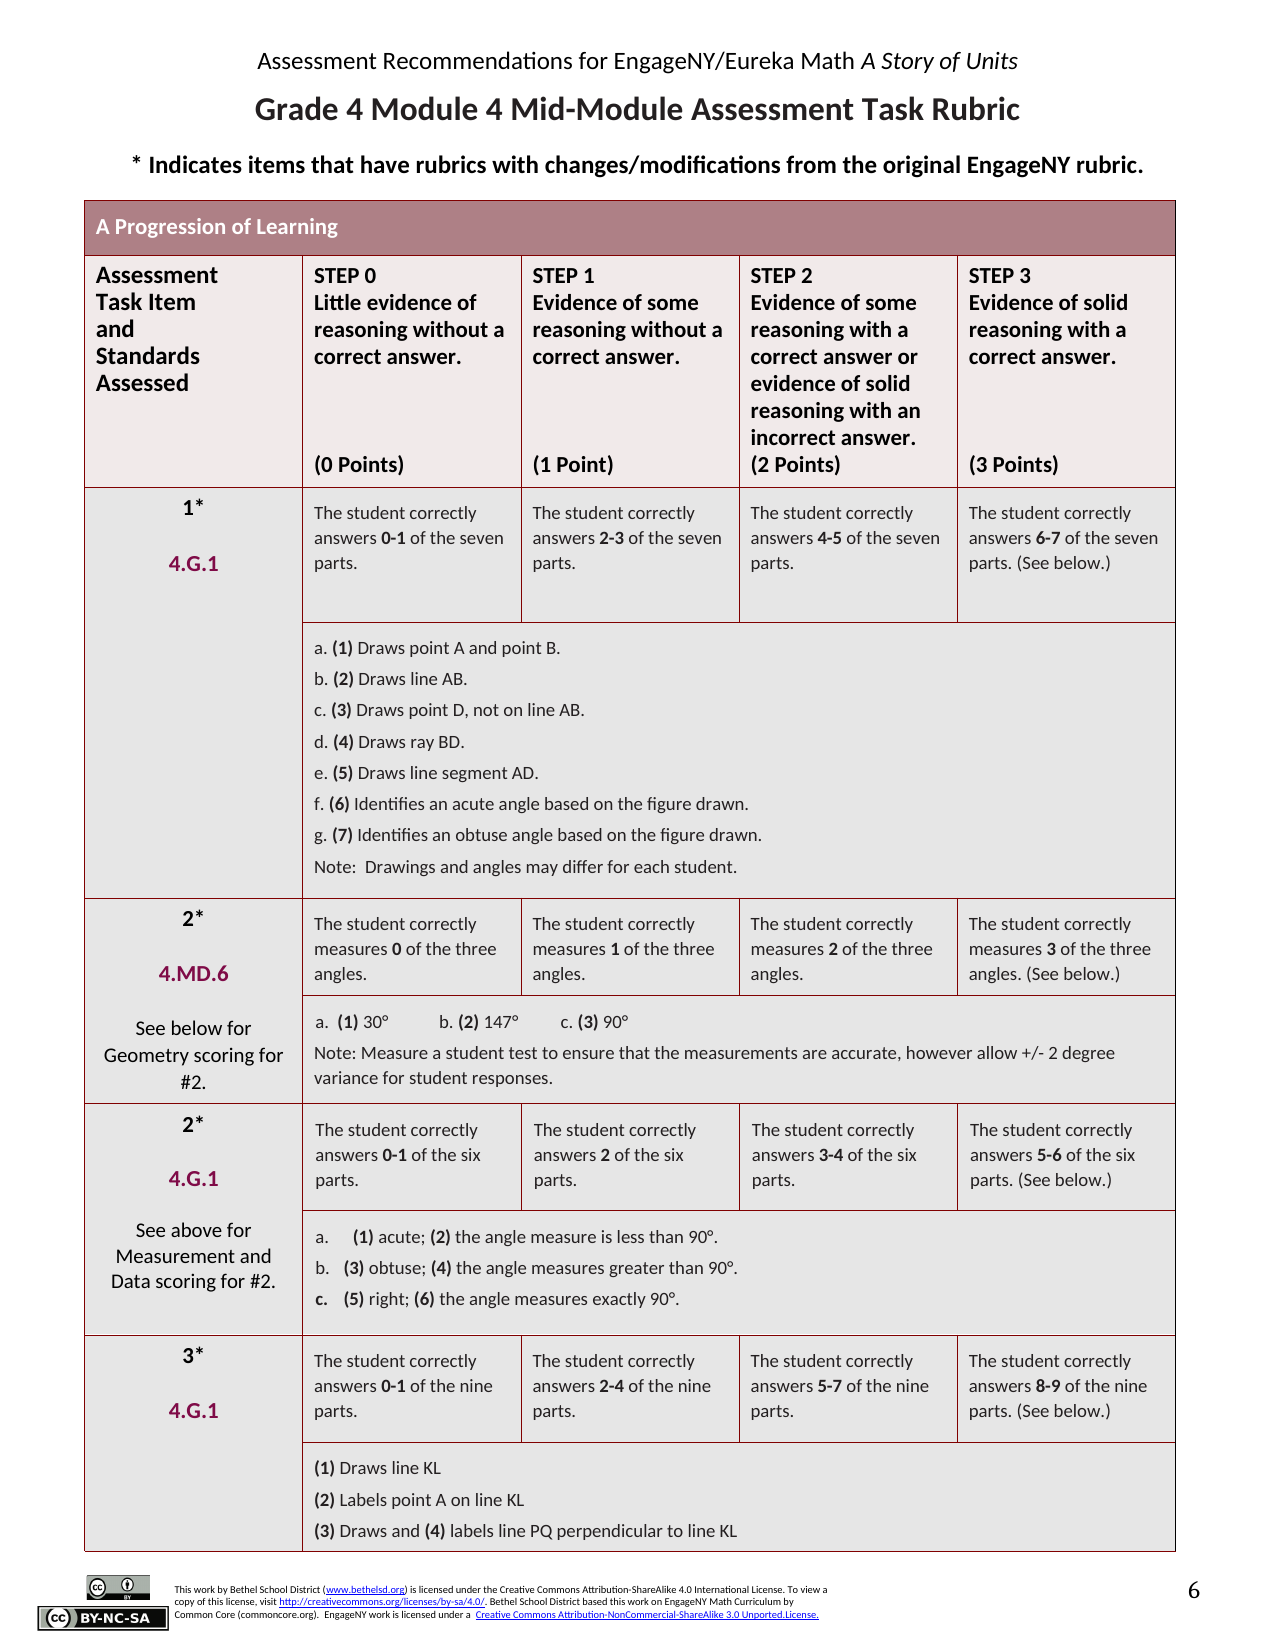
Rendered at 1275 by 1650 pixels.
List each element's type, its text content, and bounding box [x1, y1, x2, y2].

table_cell The student correctly answers 0-1 of the six parts. [303, 1104, 521, 1210]
table_header A Progression of Learning [85, 201, 1175, 255]
table_cell The student correctly answers 0-1 of the nine parts. [303, 1336, 521, 1442]
table_cell The student correctly measures 0 of the three angles. [303, 899, 521, 995]
table_cell The student correctly answers 2 of the six parts. [522, 1104, 739, 1210]
table_cell The student correctly answers 2-4 of the nine parts. [522, 1336, 739, 1442]
table_cell The student correctly answers 6-7 of the seven parts. (See below.) [958, 488, 1175, 621]
table_cell a. (1) Draws point A and point B. b. (2) Draws line AB. c. (3) Draws point D, not on line AB. d. (4) Draws ray BD. e. (5) Draws line segment AD. f. (6) Identifies an acute angle based on the figure drawn. g. (7) Identifies an obtuse angle based on the figure drawn. Note: Drawings and angles may differ for each student. [303, 623, 1175, 898]
table_cell STEP 1 Evidence of some reasoning without a correct answer. (1 Point) [522, 256, 739, 487]
table_cell STEP 2 Evidence of some reasoning with a correct answer or evidence of solid reasoning with an incorrect answer. (2 Points) [740, 256, 957, 487]
table_cell The student correctly answers 4-5 of the seven parts. [740, 488, 957, 621]
picture [37, 1606, 169, 1632]
table_cell STEP 3 Evidence of solid reasoning with a correct answer. (3 Points) [958, 256, 1175, 487]
table_cell The student correctly answers 5-6 of the six parts. (See below.) [958, 1104, 1175, 1210]
table_cell The student correctly answers 3-4 of the six parts. [740, 1104, 957, 1210]
text * Indicates items that have rubrics with changes/modifications from the original EngageNY rubric. [75, 149, 1200, 180]
table_cell 2* 4.G.1 See above for Measurement and Data scoring for #2. [85, 1104, 302, 1334]
table_cell 1* 4.G.1 [85, 488, 302, 898]
table_cell 2* 4.MD.6 See below for Geometry scoring for #2. [85, 899, 302, 1103]
table_cell STEP 0 Little evidence of reasoning without a correct answer. (0 Points) [303, 256, 521, 487]
table_cell The student correctly measures 2 of the three angles. [740, 899, 957, 995]
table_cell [303, 1443, 1175, 1551]
table_cell a. (1) 30° b. (2) 147° c. (3) 90° Note: Measure a student test to ensure that the measurements are accurate, however allow +/- 2 degree variance for student responses. [303, 996, 1175, 1103]
table_cell The student correctly answers 2-3 of the seven parts. [522, 488, 739, 621]
table_cell The student correctly measures 1 of the three angles. [522, 899, 739, 995]
table_cell The student correctly answers 5-7 of the nine parts. [740, 1336, 957, 1442]
table_cell (1) acute; (2) the angle measure is less than 90°. (3) obtuse; (4) the angle measures greater than 90°. (5) right; (6) the angle measures exactly 90°. [303, 1211, 1175, 1334]
text Grade 4 Module 4 Mid-Module Assessment Task Rubric [75, 88, 1200, 129]
table_cell The student correctly answers 8-9 of the nine parts. (See below.) [958, 1336, 1175, 1442]
table_cell The student correctly answers 0-1 of the seven parts. [303, 488, 521, 621]
table_cell Assessment Task Item and Standards Assessed [85, 256, 302, 487]
table_cell The student correctly measures 3 of the three angles. (See below.) [958, 899, 1175, 995]
table_cell 3* 4.G.1 [85, 1336, 302, 1551]
